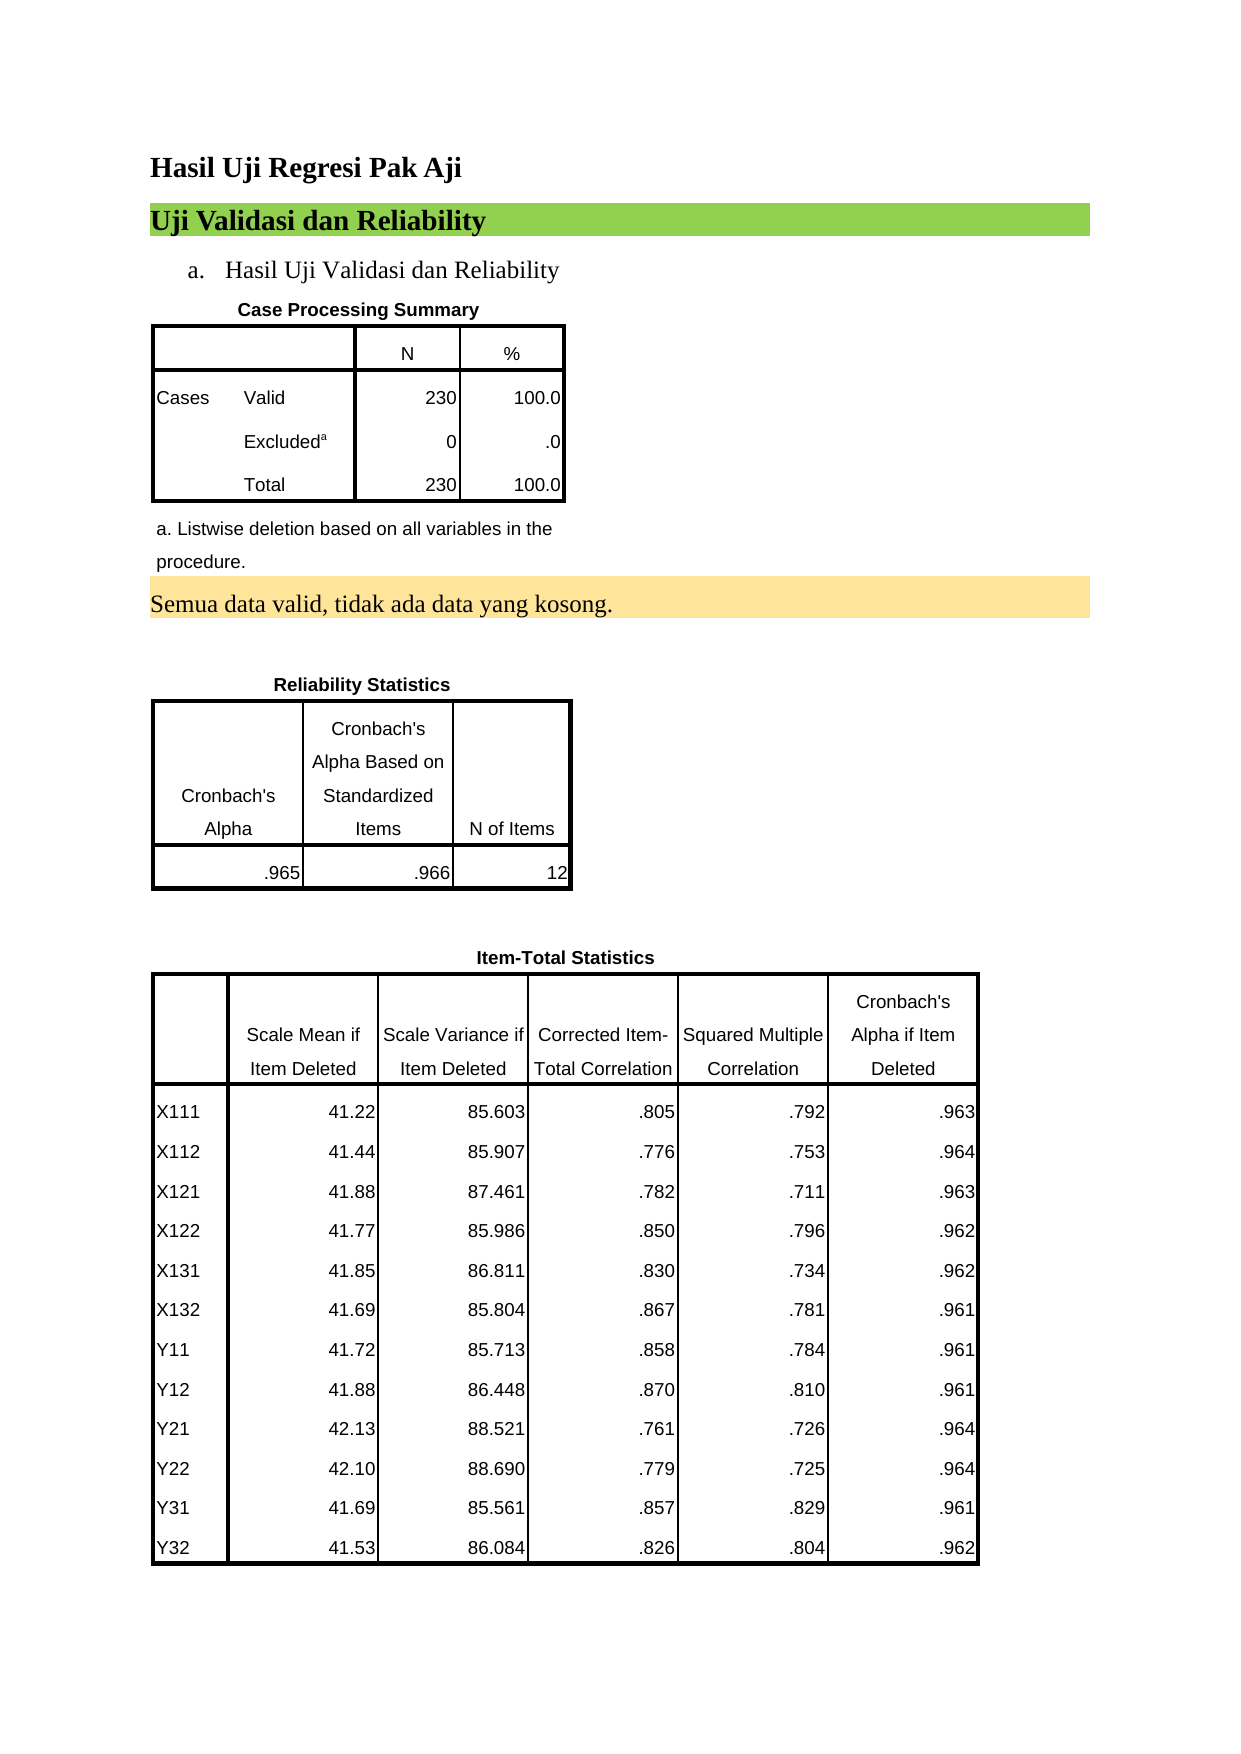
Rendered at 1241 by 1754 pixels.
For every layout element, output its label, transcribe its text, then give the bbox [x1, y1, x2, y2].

table_cell 41.44 [230, 1126, 377, 1166]
table_cell 85.907 [379, 1126, 527, 1166]
table_cell 85.713 [379, 1324, 527, 1363]
table_cell Scale Mean if Item Deleted [230, 976, 377, 1082]
table_cell 88.521 [379, 1403, 527, 1443]
table_cell 41.22 [230, 1086, 377, 1126]
table_cell .829 [679, 1482, 827, 1522]
table_cell .805 [529, 1086, 677, 1126]
table_cell .779 [529, 1443, 677, 1482]
table_cell .810 [679, 1364, 827, 1403]
table_cell .857 [529, 1482, 677, 1522]
table_cell 88.690 [379, 1443, 527, 1482]
table_cell 41.69 [230, 1482, 377, 1522]
table_cell Valid [240, 372, 353, 411]
table_header Reliability Statistics [153, 659, 570, 699]
table_cell [240, 328, 353, 368]
table_cell .961 [829, 1324, 976, 1363]
table_cell .966 [304, 847, 452, 886]
table_cell .830 [529, 1245, 677, 1284]
table_cell 85.561 [379, 1482, 527, 1522]
text Semua data valid, tidak ada data yang kosong. [150, 576, 1090, 618]
table_cell Corrected Item-Total Correlation [529, 976, 677, 1082]
table_cell .776 [529, 1126, 677, 1166]
table_cell 85.986 [379, 1205, 527, 1245]
table_cell Total [240, 455, 353, 499]
table_cell .726 [679, 1403, 827, 1443]
table_cell .963 [829, 1086, 976, 1126]
table_cell .796 [679, 1205, 827, 1245]
table_cell 42.13 [230, 1403, 377, 1443]
table_cell .964 [829, 1126, 976, 1166]
table_cell 85.804 [379, 1284, 527, 1324]
table_cell X122 [155, 1205, 226, 1245]
table_cell .753 [679, 1126, 827, 1166]
table_cell .761 [529, 1403, 677, 1443]
table_cell 0 [357, 411, 459, 455]
table_cell 41.53 [230, 1522, 377, 1561]
table_cell 41.69 [230, 1284, 377, 1324]
table_cell .963 [829, 1166, 976, 1205]
table_cell .867 [529, 1284, 677, 1324]
table_cell Cronbach's Alpha if Item Deleted [829, 976, 976, 1082]
table_header Case Processing Summary [153, 284, 564, 324]
text Hasil Uji Regresi Pak Aji [150, 150, 1090, 183]
table_cell 85.603 [379, 1086, 527, 1126]
table_cell .711 [679, 1166, 827, 1205]
table_cell .962 [829, 1245, 976, 1284]
table_cell N [357, 328, 459, 368]
table_cell Scale Variance if Item Deleted [379, 976, 527, 1082]
table_cell .858 [529, 1324, 677, 1363]
table_cell Y22 [155, 1443, 226, 1482]
table_cell 100.0 [461, 372, 562, 411]
text Uji Validasi dan Reliability [150, 203, 1090, 236]
table_cell 12 [454, 847, 568, 886]
table_cell .781 [679, 1284, 827, 1324]
table_cell X111 [155, 1086, 226, 1126]
table_cell Cronbach's Alpha Based on Standardized Items [304, 703, 452, 843]
table_cell N of Items [454, 703, 568, 843]
table_cell Y11 [155, 1324, 226, 1363]
table_cell [155, 328, 240, 368]
table_cell a. Listwise deletion based on all variables in the procedure. [153, 503, 564, 576]
table_cell .734 [679, 1245, 827, 1284]
table_cell 41.88 [230, 1364, 377, 1403]
table_cell X121 [155, 1166, 226, 1205]
table_cell .0 [461, 411, 562, 455]
table_cell .962 [829, 1522, 976, 1561]
table_cell 42.10 [230, 1443, 377, 1482]
list Hasil Uji Validasi dan Reliability [187, 256, 1090, 284]
table_cell .725 [679, 1443, 827, 1482]
table_cell Squared Multiple Correlation [679, 976, 827, 1082]
table_cell .961 [829, 1364, 976, 1403]
table_cell .965 [155, 847, 302, 886]
table_cell .792 [679, 1086, 827, 1126]
table_cell Y32 [155, 1522, 226, 1561]
table_cell .961 [829, 1284, 976, 1324]
table_cell .964 [829, 1443, 976, 1482]
table_cell 87.461 [379, 1166, 527, 1205]
table_cell 41.88 [230, 1166, 377, 1205]
table_cell Cronbach's Alpha [155, 703, 302, 843]
table_cell 41.77 [230, 1205, 377, 1245]
table_cell X112 [155, 1126, 226, 1166]
table_cell .870 [529, 1364, 677, 1403]
table_cell 86.084 [379, 1522, 527, 1561]
table_cell [155, 976, 226, 1082]
table_cell .964 [829, 1403, 976, 1443]
table_cell .961 [829, 1482, 976, 1522]
table_cell .962 [829, 1205, 976, 1245]
table_cell Cases [155, 372, 240, 499]
table_cell 100.0 [461, 455, 562, 499]
table_header Item-Total Statistics [153, 932, 978, 972]
table_cell Y31 [155, 1482, 226, 1522]
table_cell Y21 [155, 1403, 226, 1443]
table_cell 86.448 [379, 1364, 527, 1403]
table_cell X131 [155, 1245, 226, 1284]
table_cell .826 [529, 1522, 677, 1561]
table_cell X132 [155, 1284, 226, 1324]
table_cell % [461, 328, 562, 368]
table_cell .784 [679, 1324, 827, 1363]
table_cell 230 [357, 372, 459, 411]
table_cell Excludeda [240, 411, 353, 455]
table_cell .804 [679, 1522, 827, 1561]
table_cell 41.85 [230, 1245, 377, 1284]
table_cell 86.811 [379, 1245, 527, 1284]
table_cell 230 [357, 455, 459, 499]
table_cell 41.72 [230, 1324, 377, 1363]
table_cell .850 [529, 1205, 677, 1245]
table_cell Y12 [155, 1364, 226, 1403]
table_cell .782 [529, 1166, 677, 1205]
